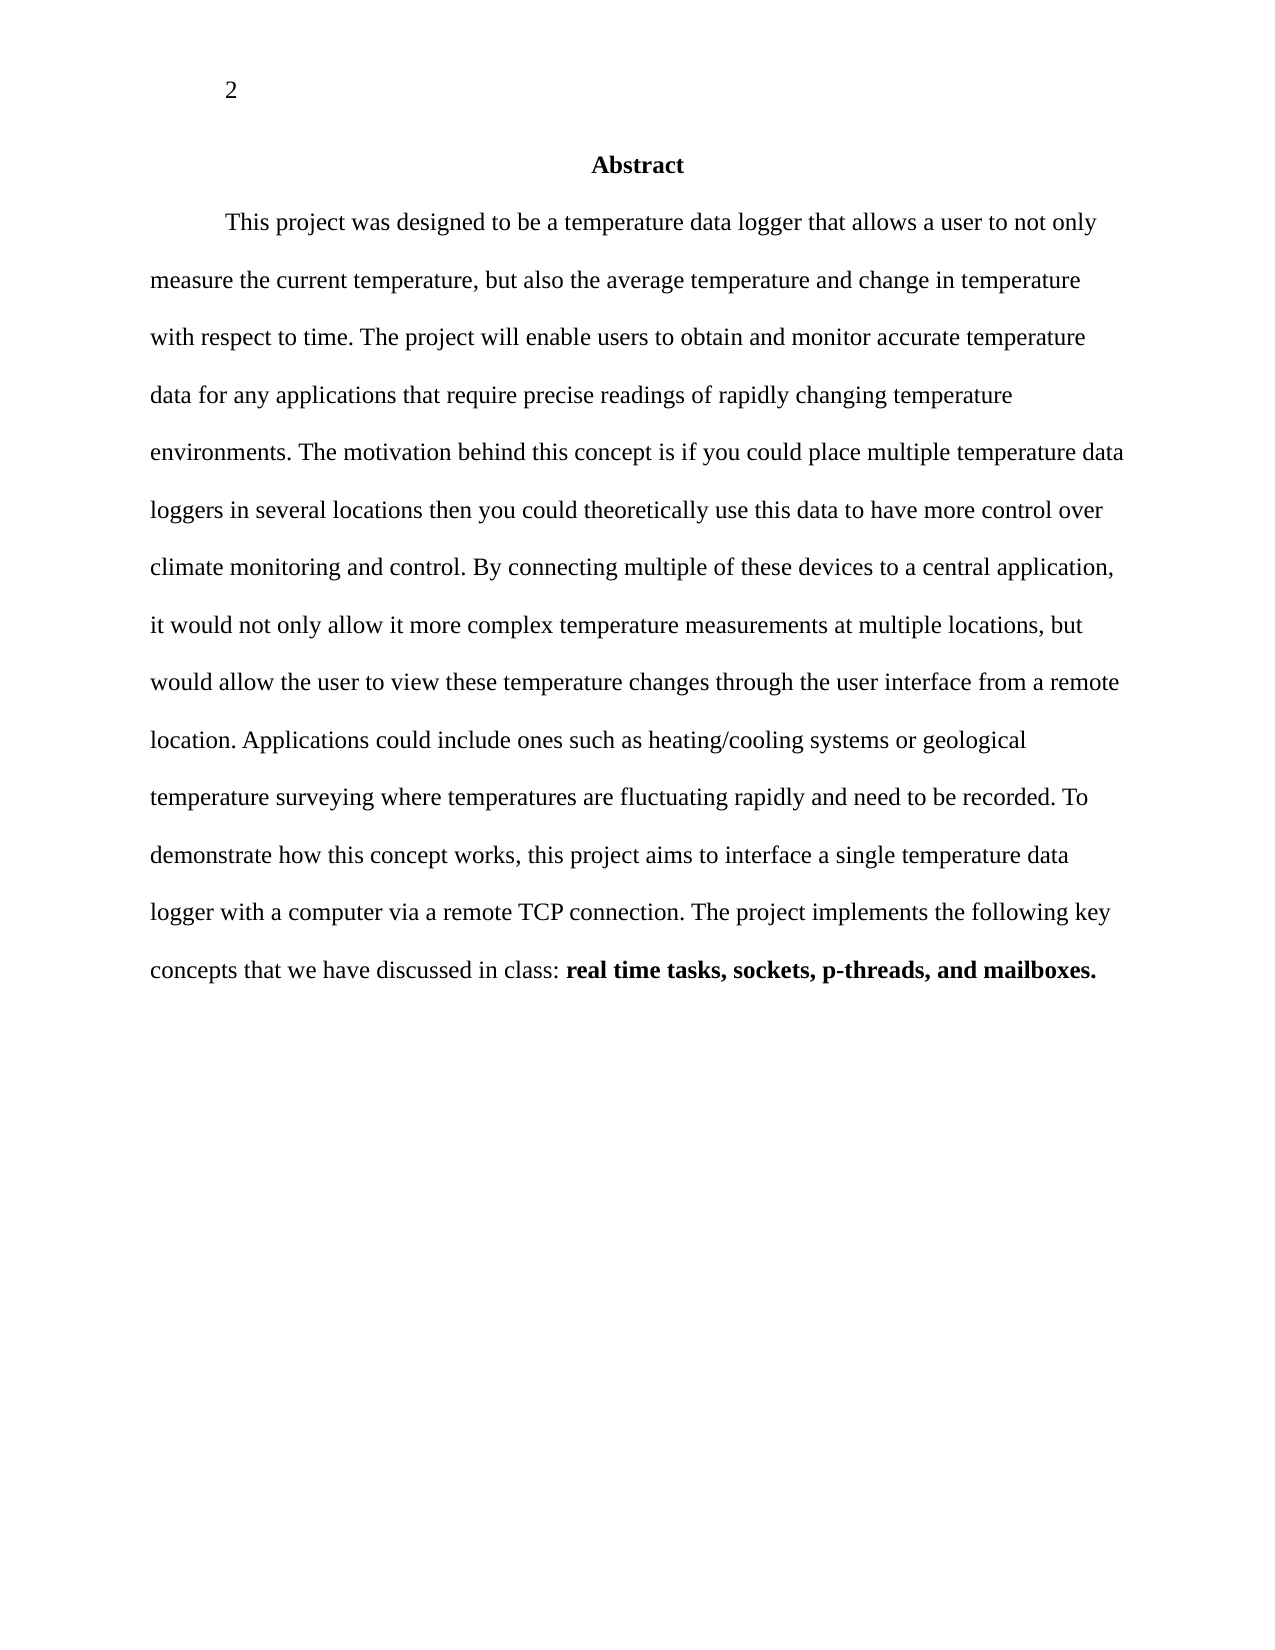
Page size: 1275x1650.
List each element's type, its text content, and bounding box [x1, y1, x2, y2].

subtitle Abstract [150, 150, 1125, 179]
text This project was designed to be a temperature data logger that allows a user to not only measure the current temperature, but also the average temperature and change in temperature with respect to time. The project will enable users to obtain and monitor accurate temperature data for any applications that require precise readings of rapidly changing temperature environments. The motivation behind this concept is if you could place multiple temperature data loggers in several locations then you could theoretically use this data to have more control over climate monitoring and control. By connecting multiple of these devices to a central application, it would not only allow it more complex temperature measurements at multiple locations, but would allow the user to view these temperature changes through the user interface from a remote location. Applications could include ones such as heating/cooling systems or geological temperature surveying where temperatures are fluctuating rapidly and need to be recorded. To demonstrate how this concept works, this project aims to interface a single temperature data logger with a computer via a remote TCP connection. The project implements the following key concepts that we have discussed in class: real time tasks, sockets, p-threads, and mailboxes. [150, 207, 1125, 984]
